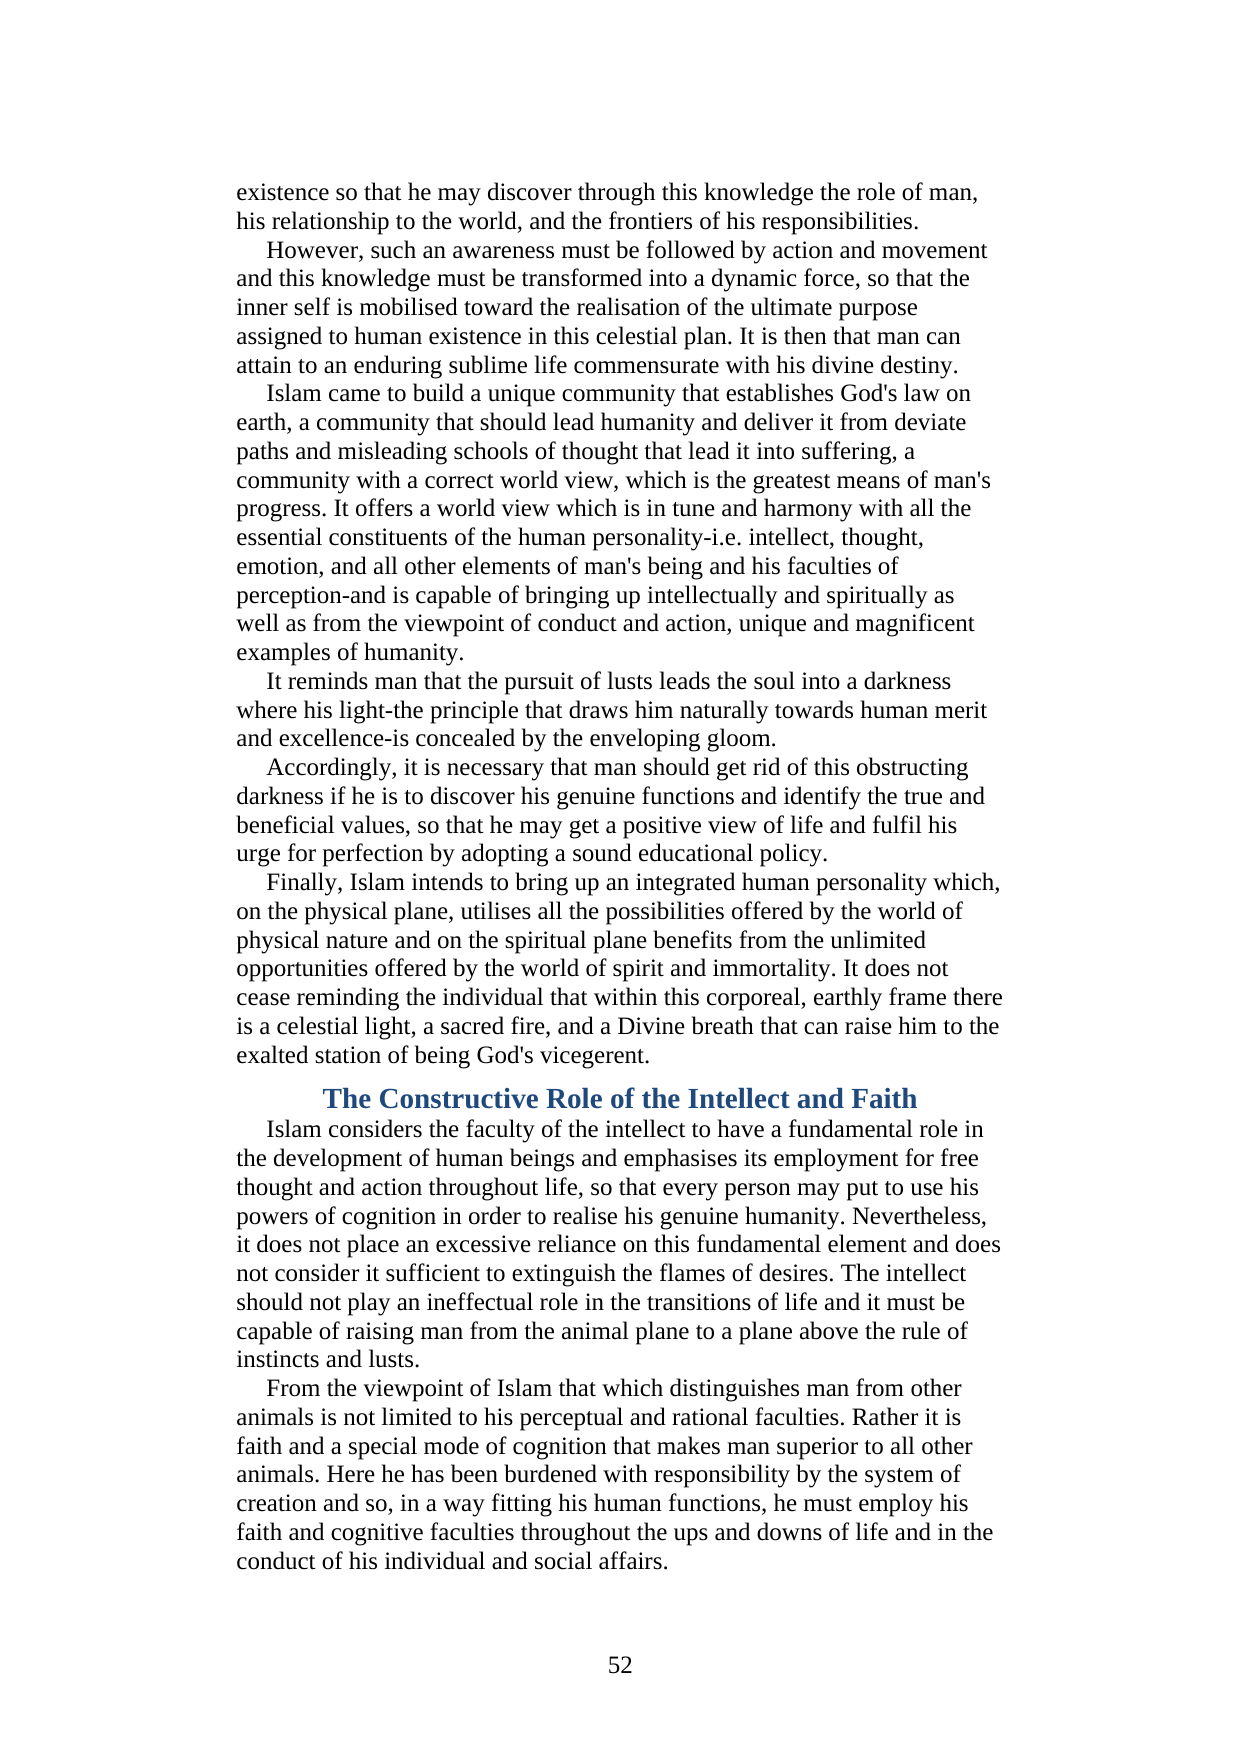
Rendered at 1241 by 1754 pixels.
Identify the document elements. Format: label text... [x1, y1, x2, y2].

text Accordingly, it is necessary that man should get rid of this obstructing darkness if he is to discover his genuine functions and identify the true and beneficial values, so that he may get a positive view of life and fulfil his urge for perfection by adopting a sound educational policy. [236, 752, 1004, 867]
text From the viewpoint of Islam that which distinguishes man from other animals is not limited to his perceptual and rational faculties. Rather it is faith and a special mode of cognition that makes man superior to all other animals. Here he has been burdened with responsibility by the system of creation and so, in a way fitting his human functions, he must employ his faith and cognitive faculties throughout the ups and downs of life and in the conduct of his individual and social affairs. [236, 1373, 1004, 1574]
text Finally, Islam intends to bring up an integrated human personality which, on the physical plane, utilises all the possibilities offered by the world of physical nature and on the spiritual plane benefits from the unlimited opportunities offered by the world of spirit and immortality. It does not cease reminding the individual that within this corporeal, earthly frame there is a celestial light, a sacred fire, and a Divine breath that can raise him to the exalted station of being God's vicegerent. [236, 867, 1004, 1068]
text It reminds man that the pursuit of lusts leads the soul into a darkness where his light-the principle that draws him naturally towards human merit and excellence-is concealed by the enveloping gloom. [236, 666, 1004, 752]
text However, such an awareness must be followed by action and movement and this knowledge must be transformed into a dynamic force, so that the inner self is mobilised toward the realisation of the ultimate purpose assigned to human existence in this celestial plan. It is then that man can attain to an enduring sublime life commensurate with his divine destiny. [236, 235, 1004, 378]
text Islam came to build a unique community that establishes God's law on earth, a community that should lead humanity and deliver it from deviate paths and misleading schools of thought that lead it into suffering, a community with a correct world view, which is the greatest means of man's progress. It offers a world view which is in tune and harmony with all the essential constituents of the human personality-i.e. intellect, thought, emotion, and all other elements of man's being and his faculties of perception-and is capable of bringing up intellectually and spiritually as well as from the viewpoint of conduct and action, unique and magnificent examples of humanity. [236, 378, 1004, 666]
subtitle The Constructive Role of the Intellect and Faith [236, 1081, 1004, 1114]
text Islam considers the faculty of the intellect to have a fundamental role in the development of human beings and emphasises its employment for free thought and action throughout life, so that every person may put to use his powers of cognition in order to realise his genuine humanity. Nevertheless, it does not place an excessive reliance on this fundamental element and does not consider it sufficient to extinguish the flames of desires. The intellect should not play an ineffectual role in the transitions of life and it must be capable of raising man from the animal plane to a plane above the rule of instincts and lusts. [236, 1114, 1004, 1373]
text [236, 177, 1004, 235]
